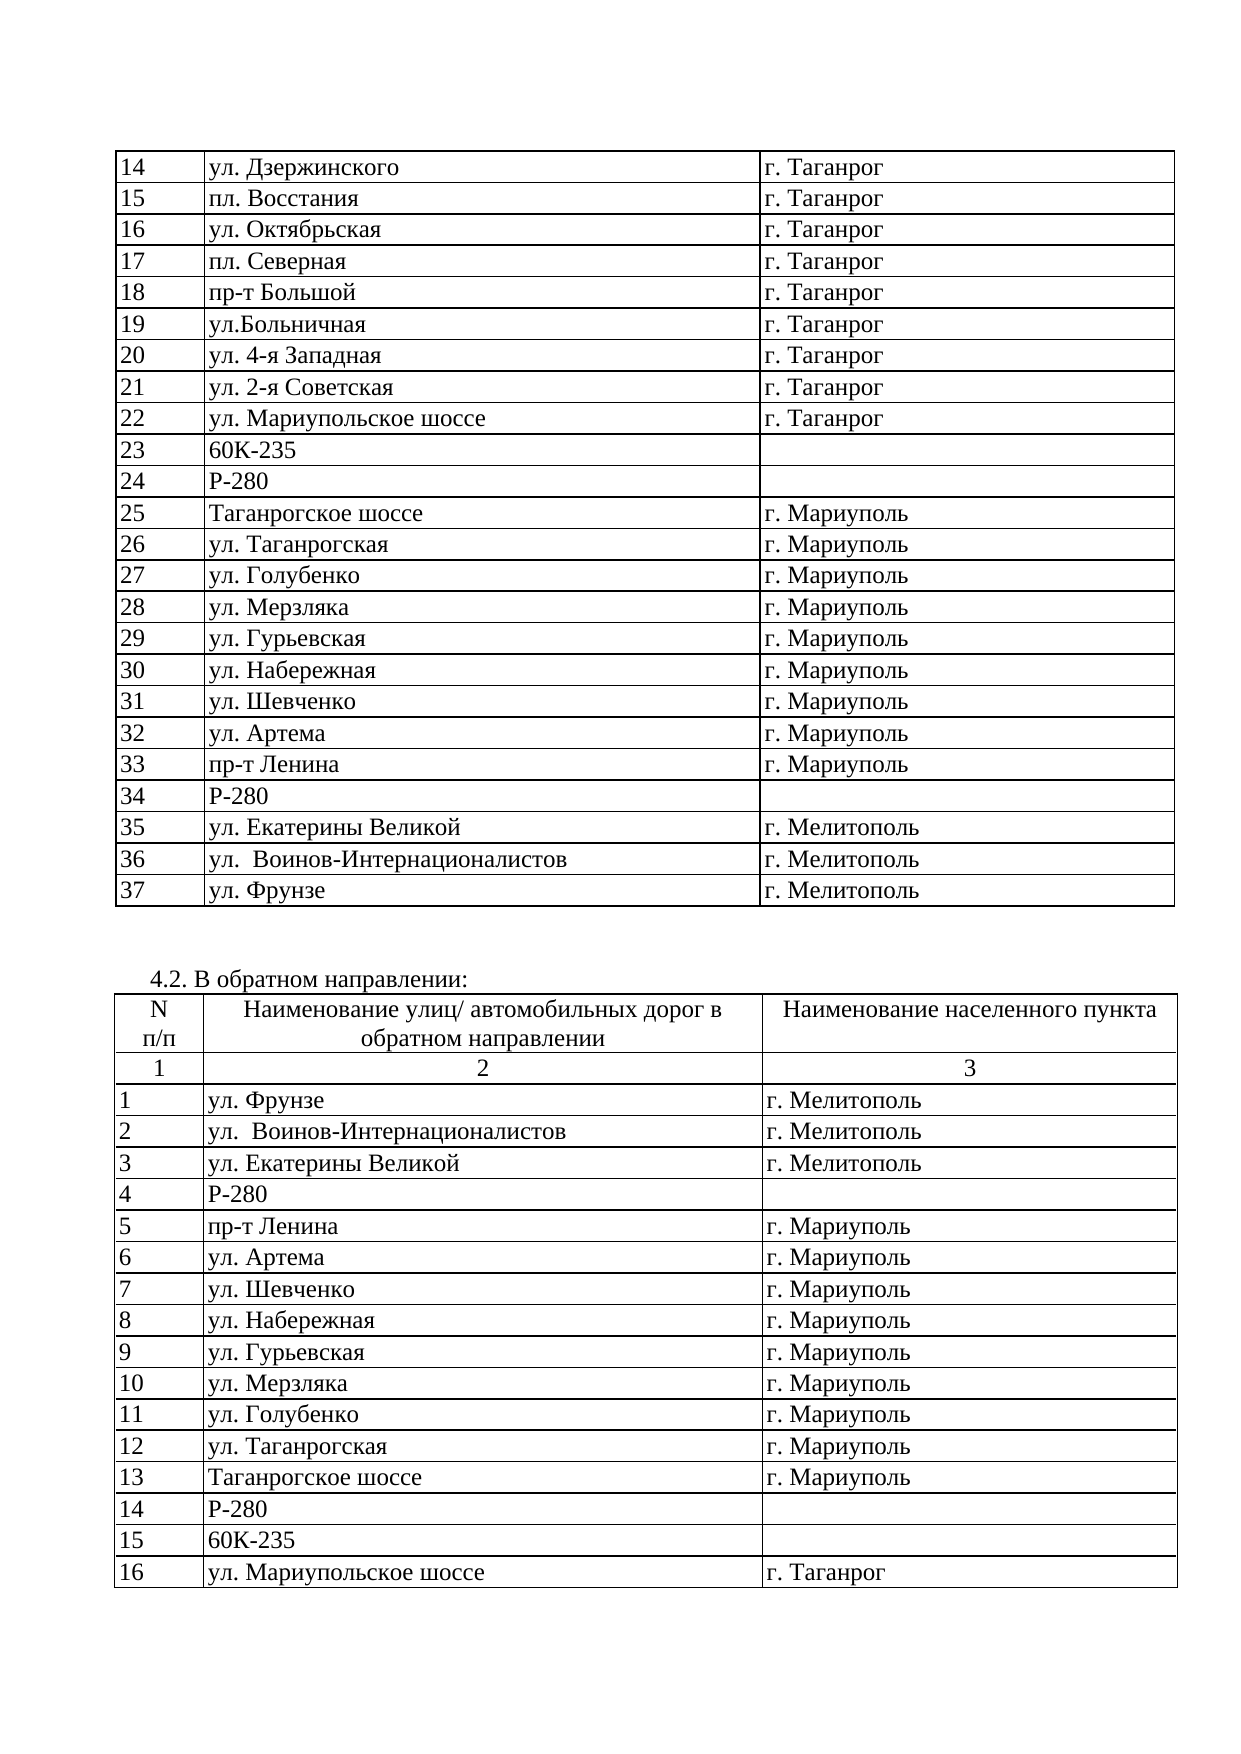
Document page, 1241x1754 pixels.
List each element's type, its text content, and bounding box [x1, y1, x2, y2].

table_cell г. Мариуполь [761, 655, 1174, 685]
table_cell 14 [115, 1493, 203, 1524]
table_cell г. Мариуполь [763, 1335, 1177, 1366]
table_cell Р-280 [205, 466, 759, 496]
table_cell ул. Екатерины Великой [205, 812, 759, 842]
table_cell ул. Фрунзе [204, 1085, 762, 1115]
table_cell 2 [115, 1116, 203, 1146]
table_cell 1 [115, 1084, 203, 1115]
table_cell г. Мариуполь [763, 1429, 1177, 1461]
table_cell ул.Больничная [205, 309, 759, 339]
table_cell 18 [117, 277, 204, 307]
table_cell ул. Голубенко [204, 1400, 762, 1429]
table_cell г. Мариуполь [763, 1241, 1177, 1272]
table_cell ул. Набережная [205, 655, 759, 685]
table_cell г. Таганрог [761, 372, 1174, 402]
table_cell г. Мариуполь [763, 1209, 1177, 1241]
table_cell [761, 435, 1174, 464]
table_cell г. Мелитополь [761, 812, 1174, 842]
table_cell 21 [117, 372, 204, 402]
table_cell 16 [115, 1556, 203, 1587]
table_cell [763, 1524, 1177, 1555]
table_cell 60К-235 [205, 435, 759, 464]
table_cell 29 [117, 623, 204, 653]
table_cell г. Таганрог [761, 403, 1174, 433]
table_cell пр-т Ленина [204, 1211, 762, 1241]
table_cell 3 [115, 1147, 203, 1178]
table_cell г. Мариуполь [761, 529, 1174, 559]
table_cell 32 [117, 718, 204, 748]
table_cell [763, 1492, 1177, 1524]
table_cell 4 [115, 1179, 203, 1209]
table_cell 9 [115, 1336, 203, 1366]
table_cell ул. Таганрогская [205, 529, 759, 559]
table_cell 25 [117, 498, 204, 527]
table_cell ул. Набережная [204, 1305, 762, 1335]
table_cell 17 [117, 246, 204, 276]
table_cell 11 [115, 1399, 203, 1429]
table_cell г. Мариуполь [761, 561, 1174, 590]
table_cell ул. Гурьевская [204, 1337, 762, 1366]
table_cell ул. Таганрогская [204, 1431, 762, 1461]
table_cell г. Таганрог [761, 152, 1174, 181]
table_cell [763, 1178, 1177, 1209]
table_cell ул. Шевченко [204, 1274, 762, 1303]
table_cell г. Мелитополь [761, 844, 1174, 873]
table_cell 19 [117, 309, 204, 339]
table_cell 33 [117, 749, 204, 779]
table_cell ул. Воинов-Интернационалистов [204, 1116, 762, 1146]
table_cell ул. Гурьевская [205, 623, 759, 653]
table_cell г. Мелитополь [763, 1115, 1177, 1146]
table_cell ул. Мариупольское шоссе [205, 403, 759, 433]
table_cell 30 [117, 655, 204, 685]
table_cell г. Мелитополь [763, 1083, 1177, 1115]
table_cell г. Мелитополь [763, 1146, 1177, 1178]
table_cell г. Таганрог [761, 277, 1174, 307]
table_cell 37 [117, 875, 204, 905]
table_cell ул. Артема [204, 1242, 762, 1272]
table_cell 12 [115, 1430, 203, 1461]
table_cell ул. 2-я Советская [205, 372, 759, 402]
table_cell 24 [117, 466, 204, 496]
table_cell 5 [115, 1210, 203, 1241]
table_cell г. Таганрог [761, 183, 1174, 213]
table_cell ул. Мерзляка [205, 592, 759, 622]
table_cell 15 [117, 183, 204, 213]
table_header Наименование населенного пункта [763, 995, 1177, 1052]
table_cell 7 [115, 1273, 203, 1303]
table_cell г. Мариуполь [763, 1272, 1177, 1303]
table_cell 35 [117, 812, 204, 842]
table_cell ул. Голубенко [205, 561, 759, 590]
table_cell г. Мариуполь [761, 623, 1174, 653]
table_cell ул. Артема [205, 718, 759, 748]
table_cell ул. 4-я Западная [205, 340, 759, 370]
table_cell пл. Северная [205, 246, 759, 276]
table_cell ул. Мариупольское шоссе [204, 1557, 762, 1587]
table_cell ул. Дзержинского [205, 152, 759, 181]
table_cell ул. Мерзляка [204, 1368, 762, 1398]
table_cell [761, 466, 1174, 496]
table_cell Таганрогское шоссе [204, 1462, 762, 1492]
table_cell 15 [115, 1525, 203, 1555]
table_cell 31 [117, 686, 204, 716]
table_cell г. Мариуполь [763, 1461, 1177, 1492]
table_header N п/п [115, 995, 203, 1052]
table_cell 26 [117, 529, 204, 559]
table_cell г. Мариуполь [761, 498, 1174, 527]
table_cell г. Мариуполь [763, 1304, 1177, 1335]
table_cell 22 [117, 403, 204, 433]
table_cell г. Мариуполь [761, 718, 1174, 748]
table_cell Таганрогское шоссе [205, 498, 759, 527]
table_cell г. Мариуполь [761, 592, 1174, 622]
table_cell г. Таганрог [761, 246, 1174, 276]
table_cell пр-т Ленина [205, 749, 759, 779]
table_cell ул. Шевченко [205, 686, 759, 716]
table_cell г. Мариуполь [761, 749, 1174, 779]
table_cell ул. Воинов-Интернационалистов [205, 844, 759, 873]
table_cell пл. Восстания [205, 183, 759, 213]
table_cell ул. Фрунзе [205, 875, 759, 905]
table_cell 13 [115, 1462, 203, 1492]
table_cell Р-280 [204, 1179, 762, 1209]
table_cell ул. Октябрьская [205, 215, 759, 244]
table_cell Р-280 [204, 1494, 762, 1524]
table_cell г. Мариуполь [761, 686, 1174, 716]
table_cell г. Мариуполь [763, 1366, 1177, 1398]
table_cell Р-280 [205, 781, 759, 811]
table_cell 6 [115, 1242, 203, 1272]
table_cell 2 [204, 1053, 762, 1083]
table_cell 16 [117, 215, 204, 244]
table_cell 1 [115, 1053, 203, 1083]
table_cell г. Таганрог [763, 1555, 1177, 1587]
table_cell 27 [117, 561, 204, 590]
table_cell г. Таганрог [761, 309, 1174, 339]
table_cell [761, 781, 1174, 811]
table_cell 14 [117, 152, 204, 181]
table_cell пр-т Большой [205, 277, 759, 307]
table_cell 60К-235 [204, 1525, 762, 1555]
table_cell г. Таганрог [761, 340, 1174, 370]
table_cell г. Мелитополь [761, 875, 1174, 905]
text 4.2. В обратном направлении: [150, 964, 1090, 993]
table_cell г. Мариуполь [763, 1398, 1177, 1429]
table_cell 20 [117, 340, 204, 370]
table_header Наименование улиц/ автомобильных дорог в обратном направлении [204, 995, 762, 1052]
table_cell 8 [115, 1305, 203, 1335]
table_cell 34 [117, 781, 204, 811]
table_cell ул. Екатерины Великой [204, 1148, 762, 1178]
table_cell 3 [763, 1052, 1177, 1083]
table_cell 28 [117, 592, 204, 622]
table_cell 10 [115, 1368, 203, 1398]
table_cell 23 [117, 435, 204, 464]
table_cell г. Таганрог [761, 215, 1174, 244]
table_cell 36 [117, 844, 204, 873]
